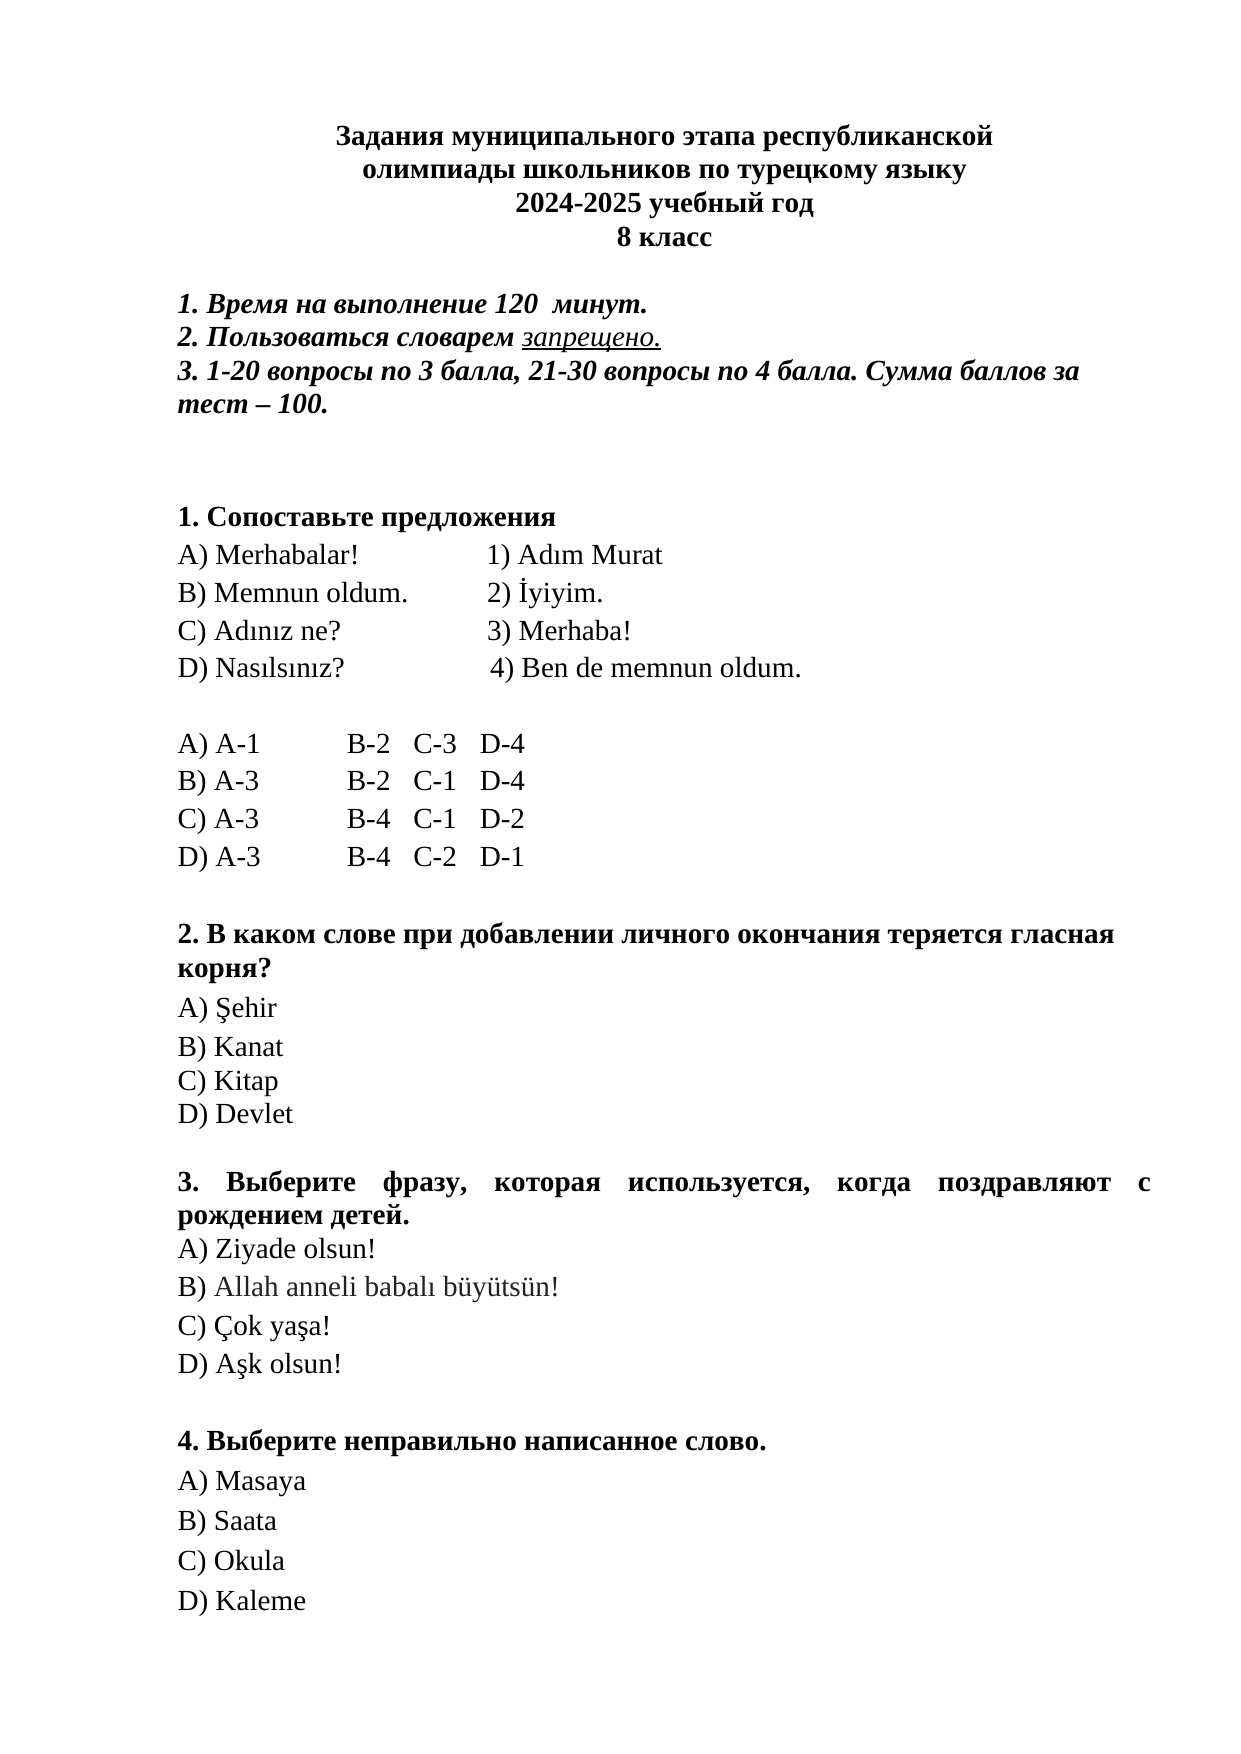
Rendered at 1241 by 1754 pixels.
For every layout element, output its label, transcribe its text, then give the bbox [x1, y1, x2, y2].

text C) A-3 B-4 C-1 D-2 [177, 801, 1152, 835]
text C) Çok yaşa! [177, 1308, 1152, 1341]
text B) A-3 B-2 C-1 D-4 [177, 763, 1152, 797]
text D) Devlet [177, 1097, 1152, 1130]
text А) Merhabalar! 1) Adım Murat [177, 537, 1152, 571]
text 2. Пользоваться словарем запрещено. [177, 319, 1152, 353]
text D) A-3 B-4 C-2 D-1 [177, 839, 1152, 872]
text C) Okula [177, 1543, 1152, 1576]
text D) Aşk olsun! [177, 1346, 1152, 1380]
text 3. 1-20 вопросы по 3 балла, 21-30 вопросы по 4 балла. Сумма баллов за тест – 100. [177, 353, 1152, 420]
text олимпиады школьников по турецкому языку [177, 152, 1152, 185]
text 8 класс [177, 219, 1152, 252]
text B) Kanat [177, 1029, 1152, 1063]
text Задания муниципального этапа республиканской [177, 118, 1152, 152]
text A) Şehir [177, 990, 1152, 1023]
text 1. Время на выполнение 120 минут. [177, 286, 1152, 319]
text В) Memnun oldum. 2) İyiyim. [177, 575, 1152, 608]
text С) Adınız ne? 3) Merhaba! [177, 613, 1152, 646]
text B) Saata [177, 1503, 1152, 1537]
text 2024-2025 учебный год [177, 185, 1152, 219]
text 3. Выберите фразу, которая используется, когда поздравляют с рождением детей. [177, 1164, 1152, 1231]
text 2. В каком слове при добавлении личного окончания теряется гласная корня? [177, 916, 1152, 983]
text A) Masaya [177, 1463, 1152, 1497]
text B) Allah anneli babalı büyütsün! [177, 1269, 1152, 1303]
text 4. Выберите неправильно написанное слово. [177, 1423, 1152, 1457]
text 1. Сопоставьте предложения [177, 499, 1152, 533]
text D) Nasılsınız? 4) Ben de memnun oldum. [177, 650, 1152, 684]
text C) Kitap [177, 1063, 1152, 1097]
text A) A-1 B-2 C-3 D-4 [177, 726, 1152, 759]
text D) Kaleme [177, 1583, 1152, 1616]
text A) Ziyade olsun! [177, 1231, 1152, 1264]
